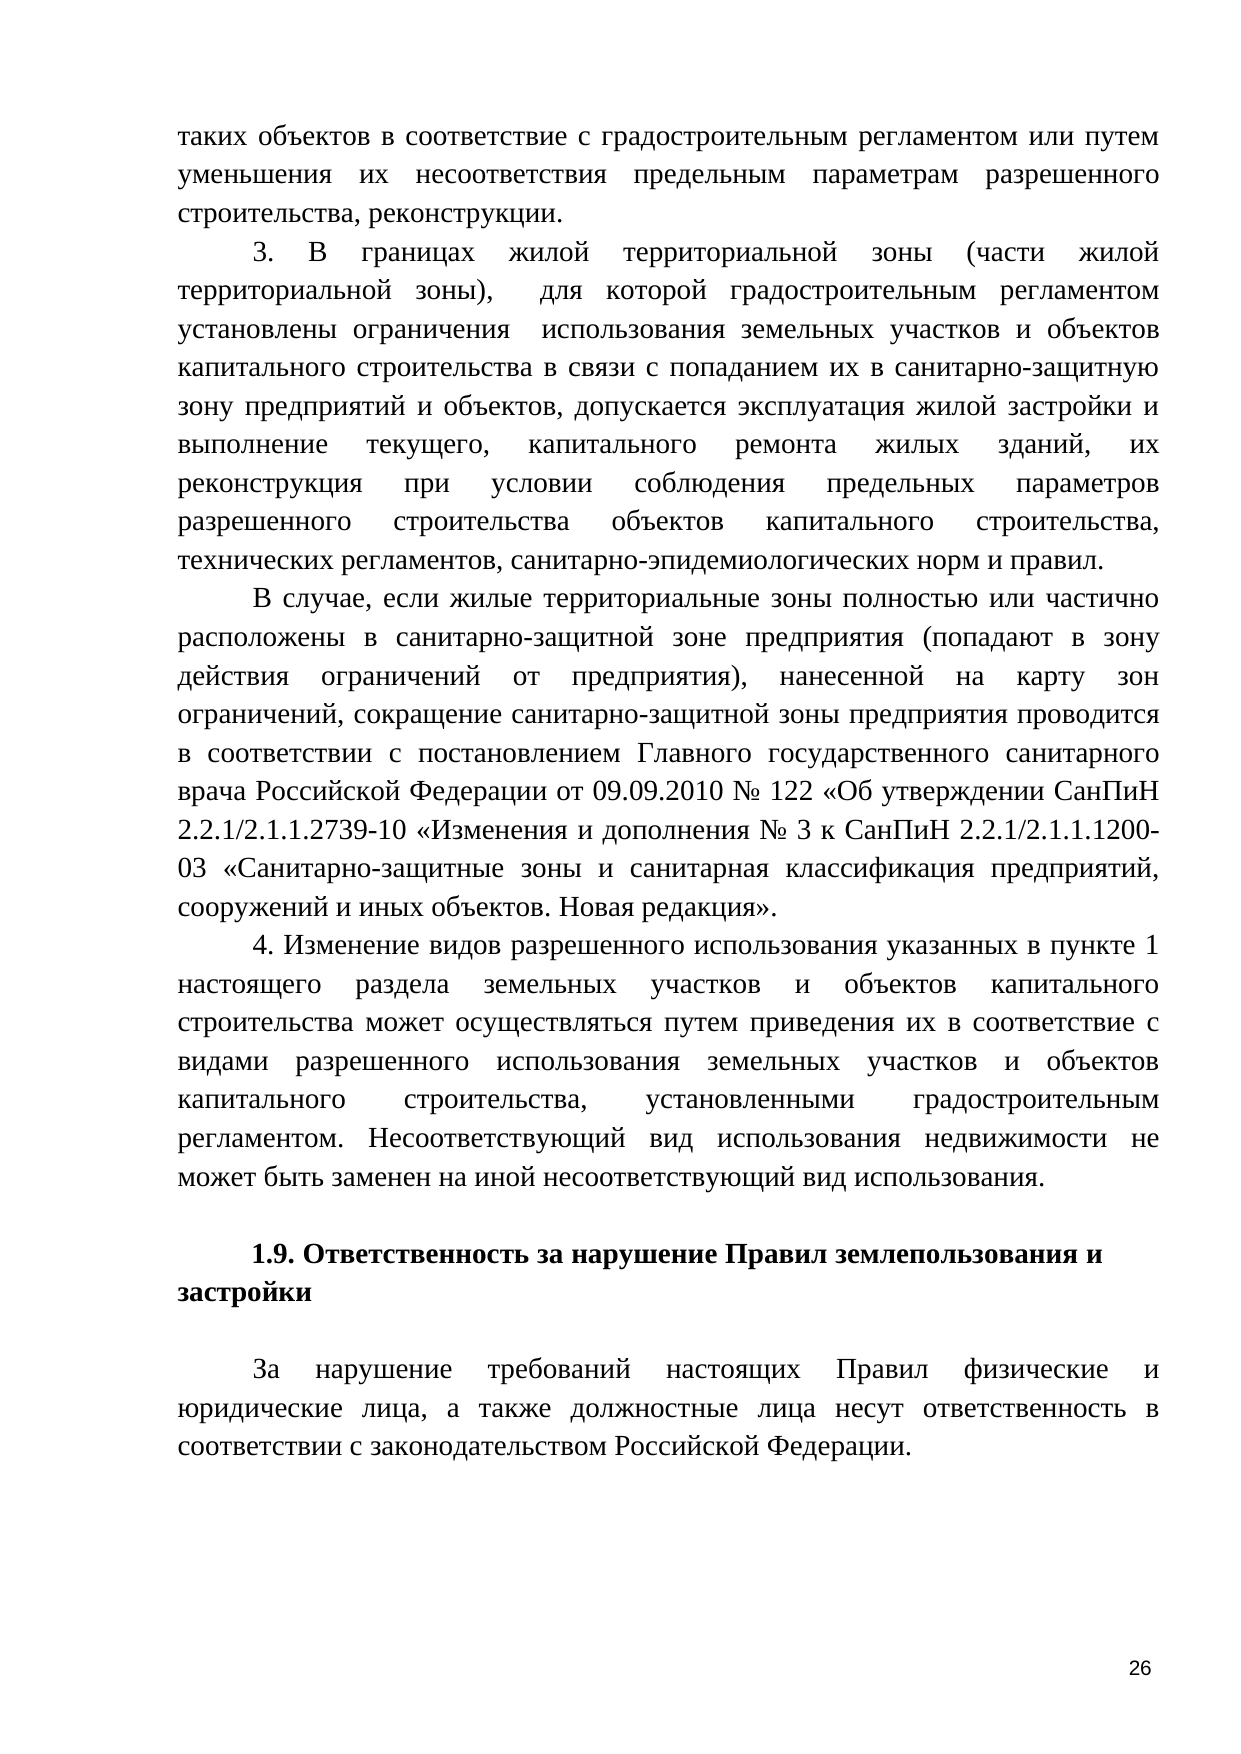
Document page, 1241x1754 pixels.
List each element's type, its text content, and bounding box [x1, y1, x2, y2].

text В случае, если жилые территориальные зоны полностью или частично расположены в санитарно-защитной зоне предприятия (попадают в зону действия ограничений от предприятия), нанесенной на карту зон ограничений, сокращение санитарно-защитной зоны предприятия проводится в соответствии с постановлением Главного государственного санитарного врача Российской Федерации от 09.09.2010 № 122 «Об утверждении СанПиН 2.2.1/2.1.1.2739-10 «Изменения и дополнения № 3 к СанПиН 2.2.1/2.1.1.1200-03 «Санитарно-защитные зоны и санитарная классификация предприятий, сооружений и иных объектов. Новая редакция». [177, 581, 1160, 922]
text 4. Изменение видов разрешенного использования указанных в пункте 1 настоящего раздела земельных участков и объектов капитального строительства может осуществляться путем приведения их в соответствие с видами разрешенного использования земельных участков и объектов капитального строительства, установленными градостроительным регламентом. Несоответствующий вид использования недвижимости не может быть заменен на иной несоответствующий вид использования. [177, 927, 1160, 1192]
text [177, 118, 1160, 229]
subtitle 1.9. Ответственность за нарушение Правил землепользования и застройки [177, 1236, 1103, 1308]
text За нарушение требований настоящих Правил физические и юридические лица, а также должностные лица несут ответственность в соответствии с законодательством Российской Федерации. [177, 1351, 1160, 1462]
text 3. В границах жилой территориальной зоны (части жилой территориальной зоны), для которой градостроительным регламентом установлены ограничения использования земельных участков и объектов капитального строительства в связи с попаданием их в санитарно-защитную зону предприятий и объектов, допускается эксплуатация жилой застройки и выполнение текущего, капитального ремонта жилых зданий, их реконструкция при условии соблюдения предельных параметров разрешенного строительства объектов капитального строительства, технических регламентов, санитарно-эпидемиологических норм и правил. [177, 234, 1160, 576]
